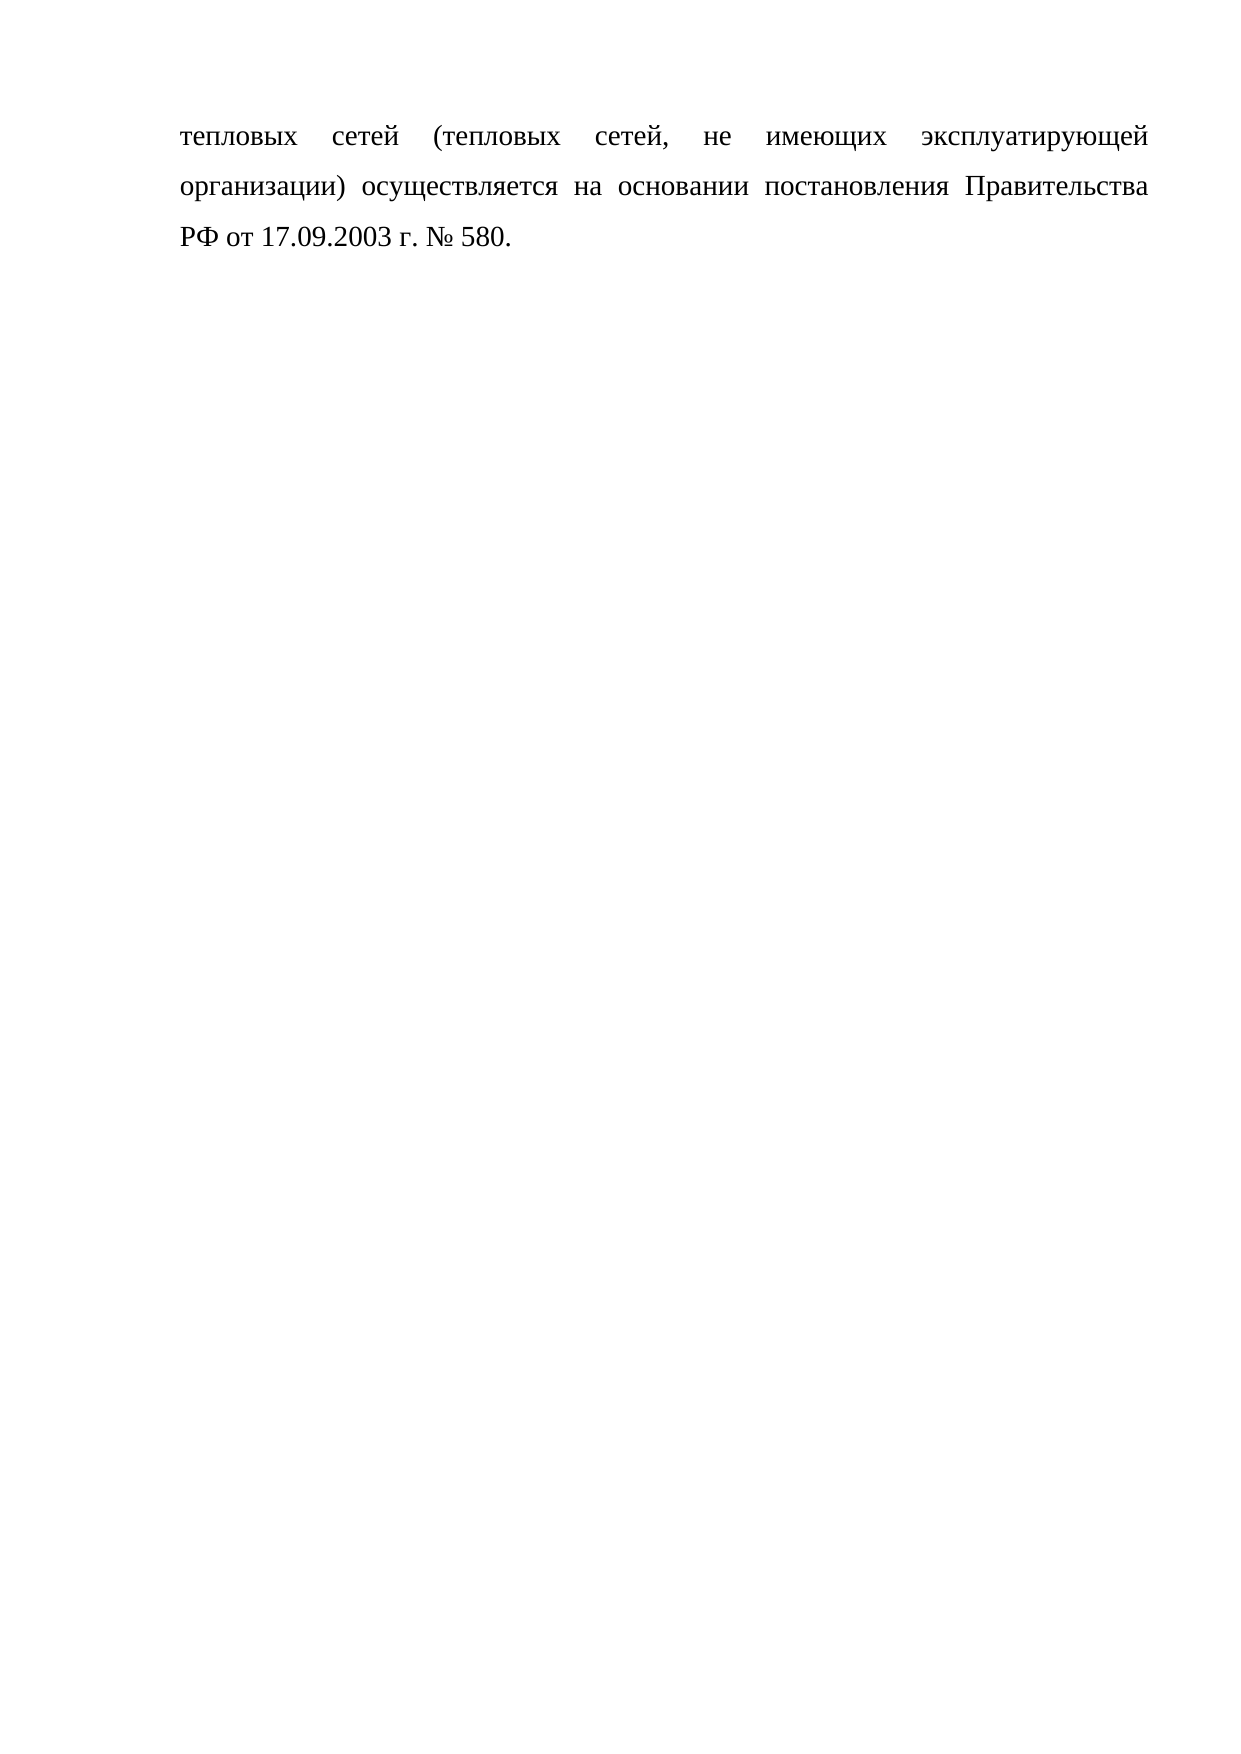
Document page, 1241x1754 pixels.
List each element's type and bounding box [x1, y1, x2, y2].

text [179, 118, 1149, 252]
